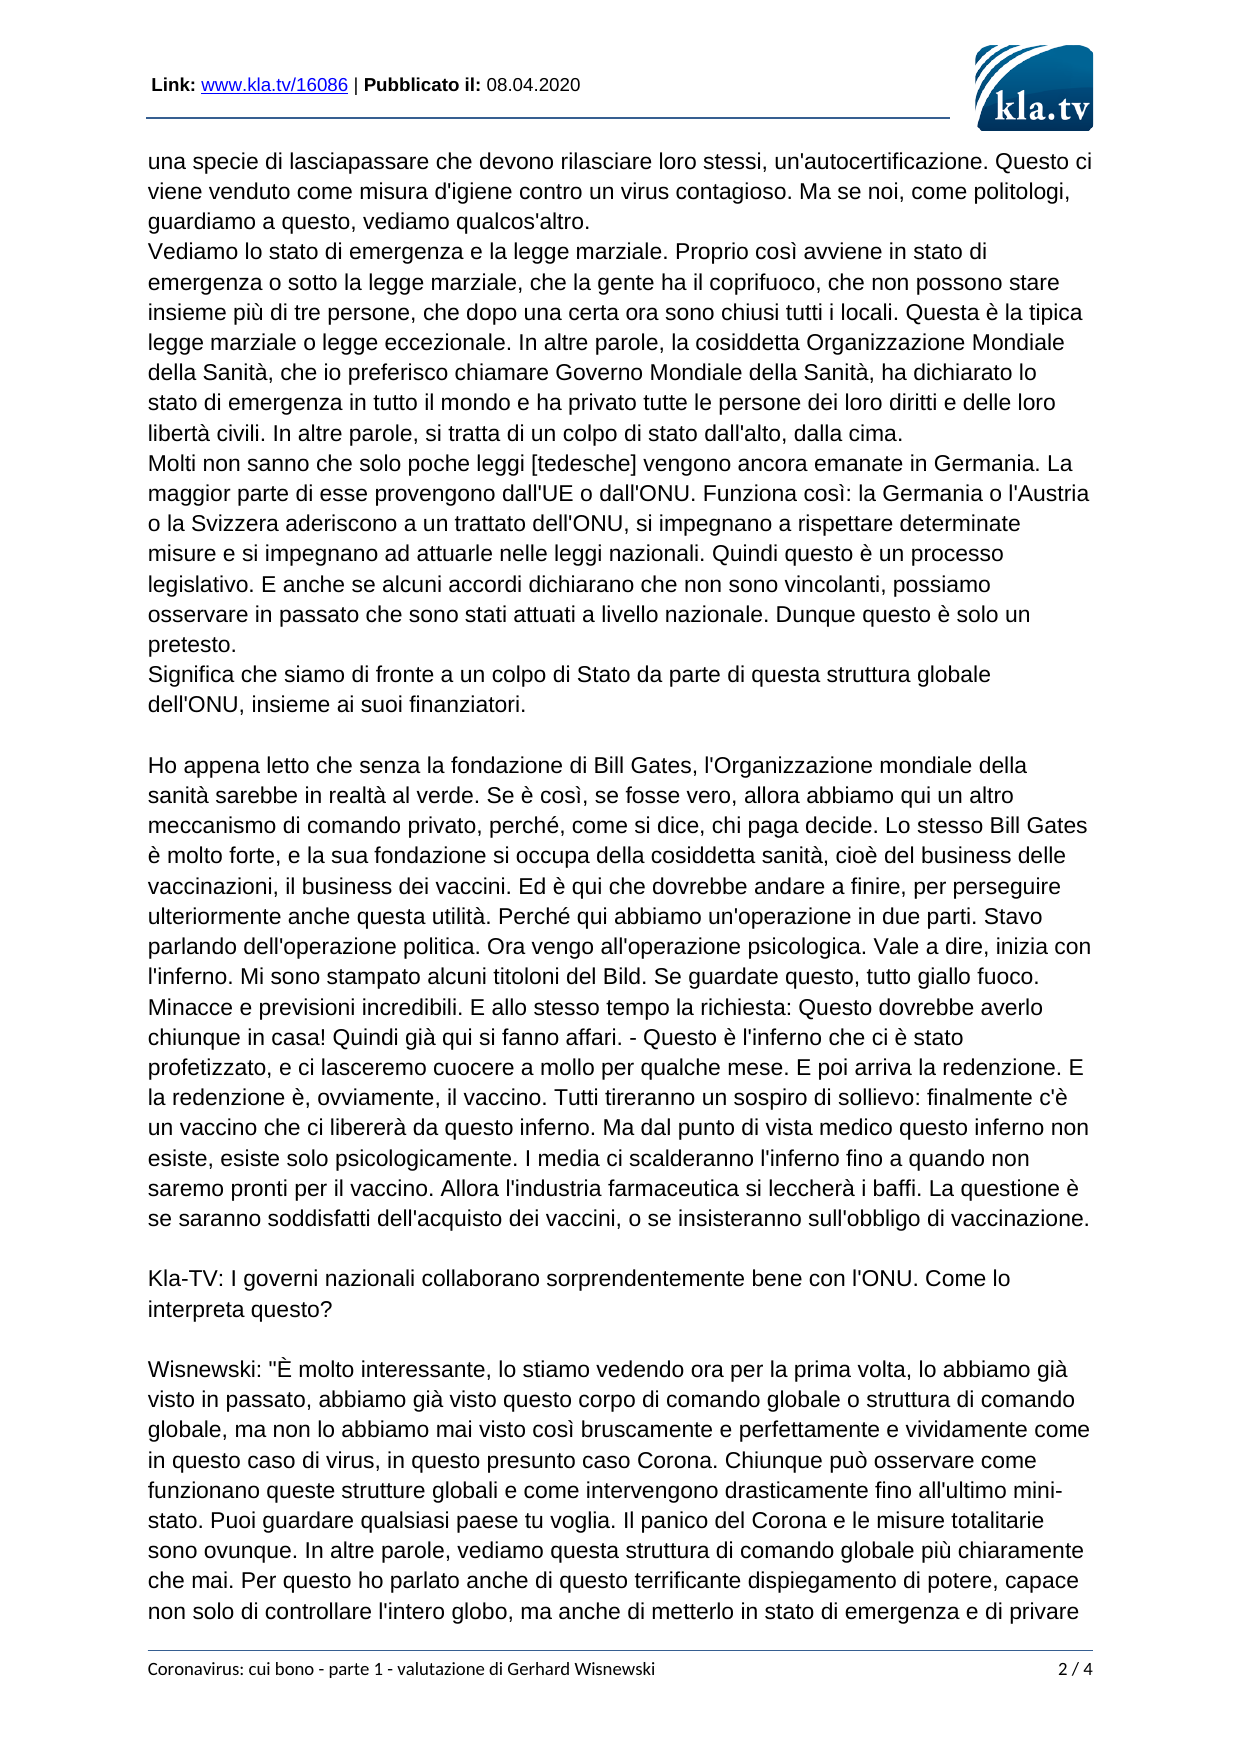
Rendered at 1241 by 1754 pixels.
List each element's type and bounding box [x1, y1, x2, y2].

text [148, 148, 1093, 1624]
